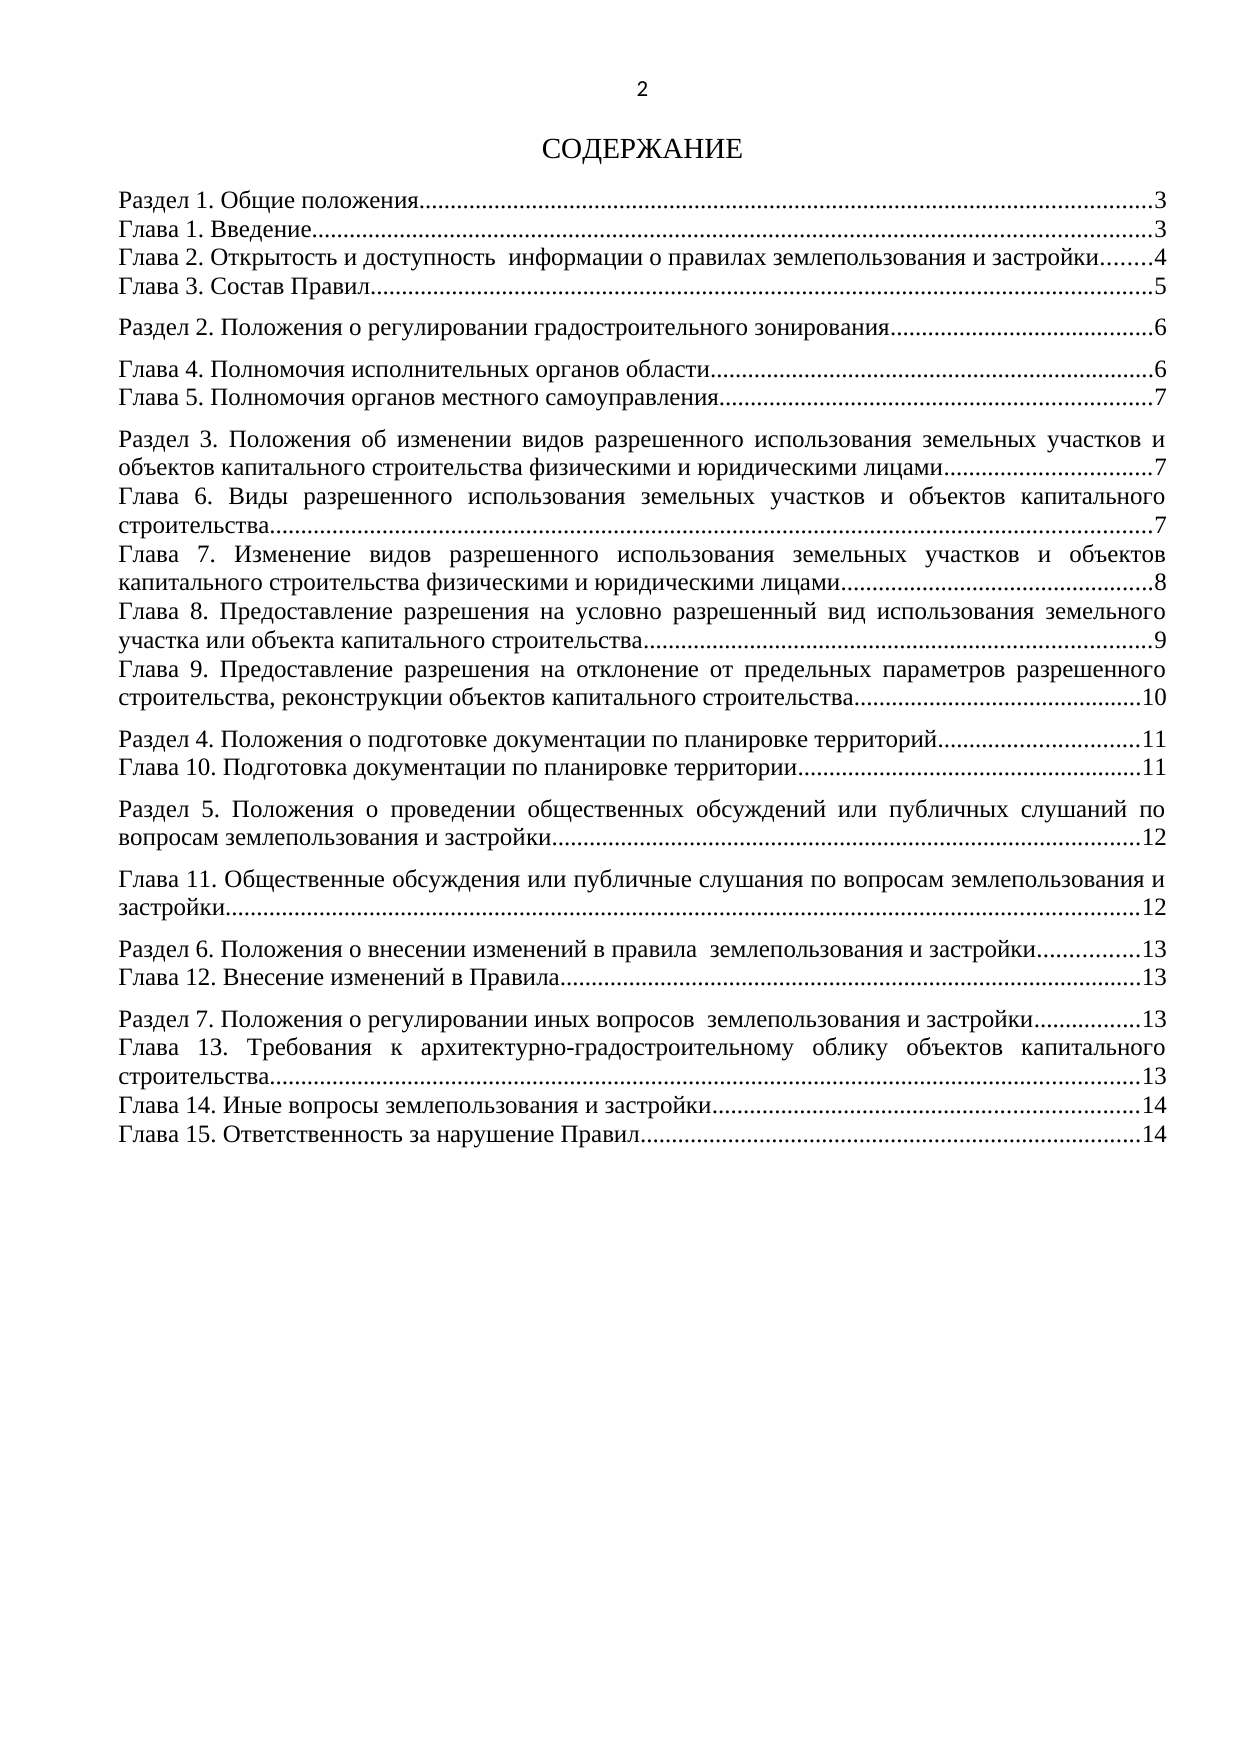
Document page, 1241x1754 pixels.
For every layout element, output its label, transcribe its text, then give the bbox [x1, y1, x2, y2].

text Раздел 4. Положения о подготовке документации по планировке территорий 11 [118, 724, 1167, 752]
text Глава 3. Состав Правил 5 [118, 271, 1167, 300]
text Раздел 7. Положения о регулировании иных вопросов землепользования и застройки 13 [118, 1004, 1167, 1032]
text Глава 4. Полномочия исполнительных органов области 6 [118, 354, 1167, 382]
text Глава 2. Открытость и доступность информации о правилах землепользования и застройки 4 [118, 242, 1167, 271]
text Глава 14. Иные вопросы землепользования и застройки 14 [118, 1090, 1167, 1119]
text Глава 15. Ответственность за нарушение Правил 14 [118, 1119, 1167, 1147]
text Глава 7. Изменение видов разрешенного использования земельных участков и объектов капитального строительства физическими и юридическими лицами 8 [118, 539, 1167, 596]
text Раздел 1. Общие положения 3 [118, 185, 1167, 214]
text Глава 1. Введение 3 [118, 214, 1167, 242]
text Раздел 3. Положения об изменении видов разрешенного использования земельных участков и объектов капитального строительства физическими и юридическими лицами 7 [118, 424, 1167, 481]
text Глава 12. Внесение изменений в Правила 13 [118, 962, 1167, 991]
text Раздел 5. Положения о проведении общественных обсуждений или публичных слушаний по вопросам землепользования и застройки 12 [118, 794, 1167, 851]
text Глава 5. Полномочия органов местного самоуправления 7 [118, 382, 1167, 411]
text Глава 6. Виды разрешенного использования земельных участков и объектов капитального строительства 7 [118, 481, 1167, 539]
text Раздел 2. Положения о регулировании градостроительного зонирования 6 [118, 312, 1167, 341]
text Раздел 6. Положения о внесении изменений в правила землепользования и застройки 13 [118, 934, 1167, 962]
text Глава 9. Предоставление разрешения на отклонение от предельных параметров разрешенного строительства, реконструкции объектов капитального строительства 10 [118, 654, 1167, 711]
text Глава 13. Требования к архитектурно-градостроительному облику объектов капитального строительства 13 [118, 1032, 1167, 1090]
text СОДЕРЖАНИЕ [118, 131, 1167, 165]
text Глава 8. Предоставление разрешения на условно разрешенный вид использования земельного участка или объекта капитального строительства 9 [118, 596, 1167, 654]
text Глава 10. Подготовка документации по планировке территории 11 [118, 752, 1167, 781]
text Глава 11. Общественные обсуждения или публичные слушания по вопросам землепользования и застройки 12 [118, 864, 1167, 921]
